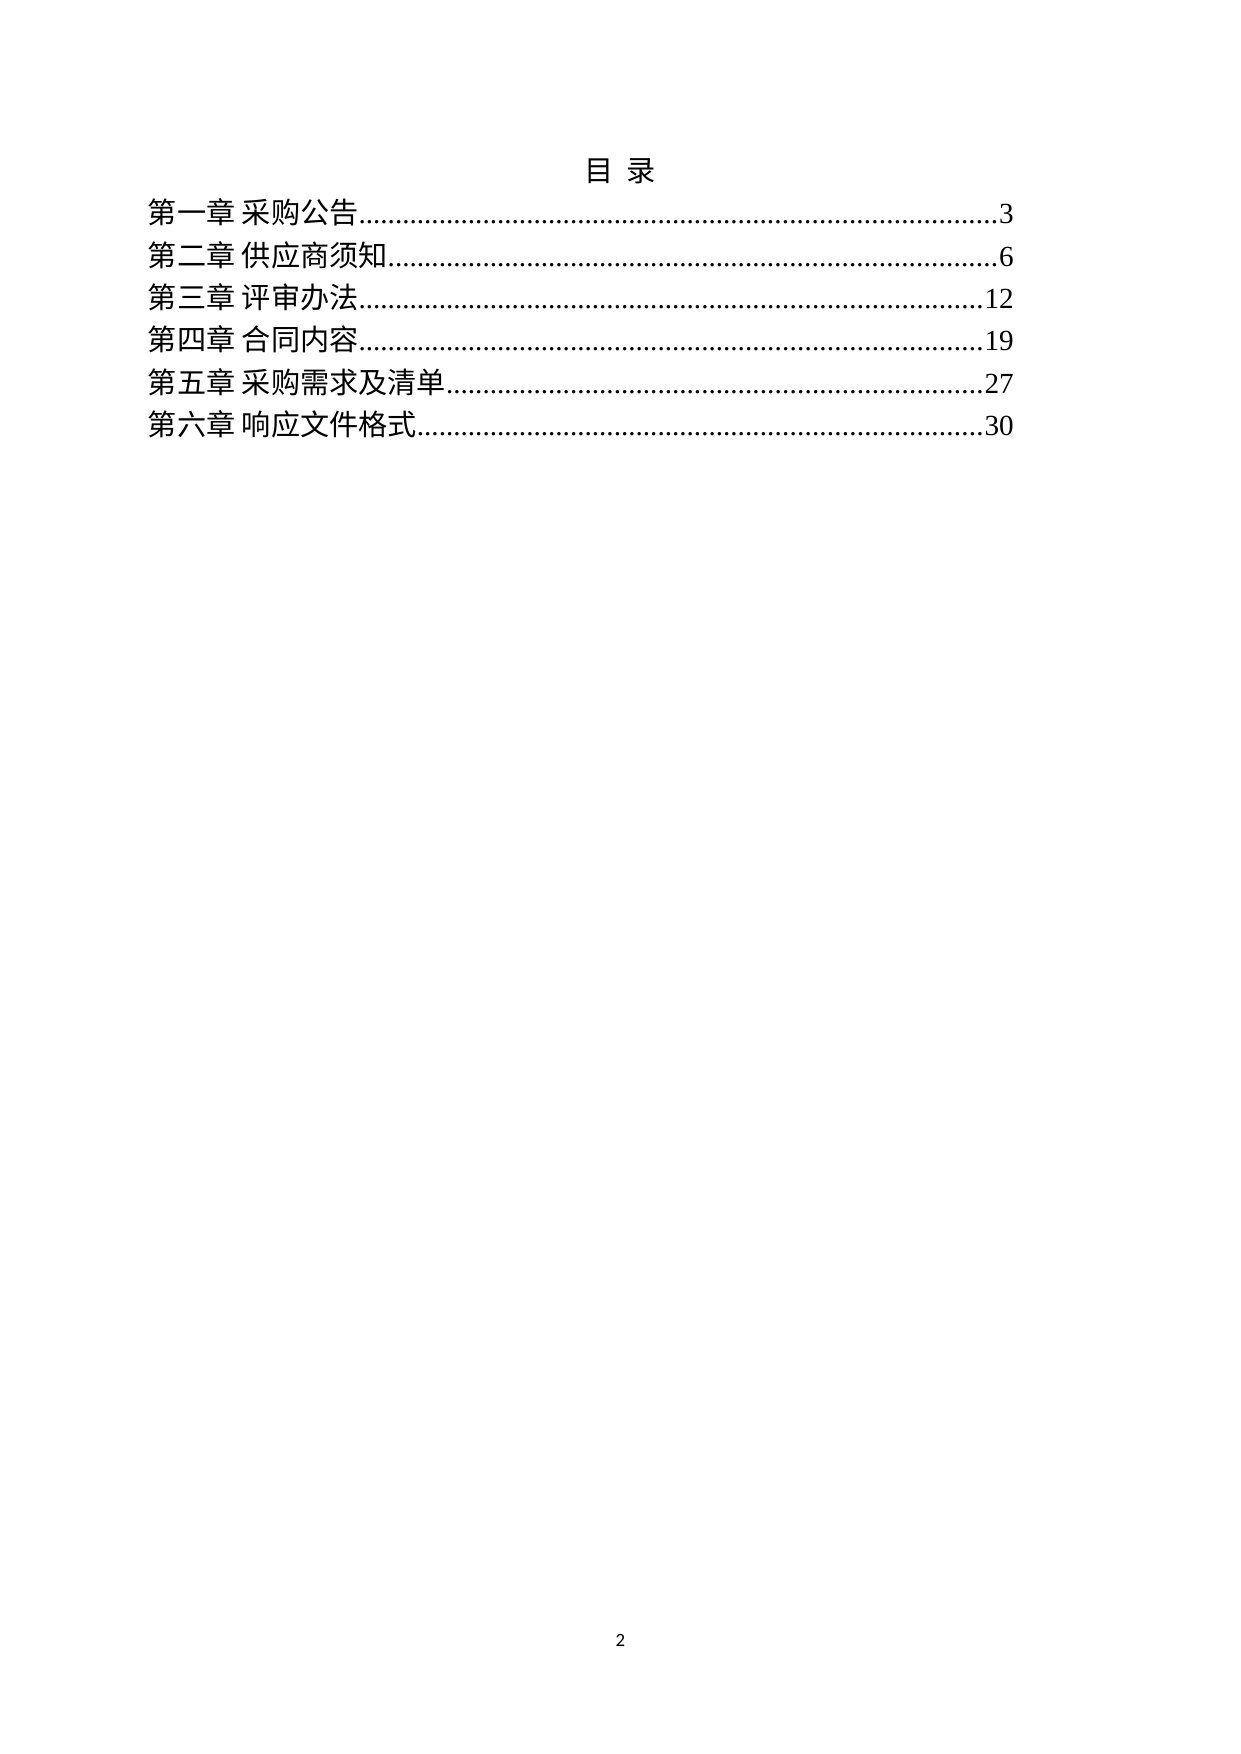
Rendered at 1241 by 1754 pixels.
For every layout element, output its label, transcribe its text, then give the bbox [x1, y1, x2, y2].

text 30 [148, 401, 1092, 444]
text 3 [148, 190, 1092, 232]
text 19 [148, 317, 1092, 359]
text 6 [148, 232, 1092, 274]
text 12 [148, 274, 1092, 317]
text 目 录 [148, 148, 1092, 190]
text 27 [148, 359, 1092, 401]
